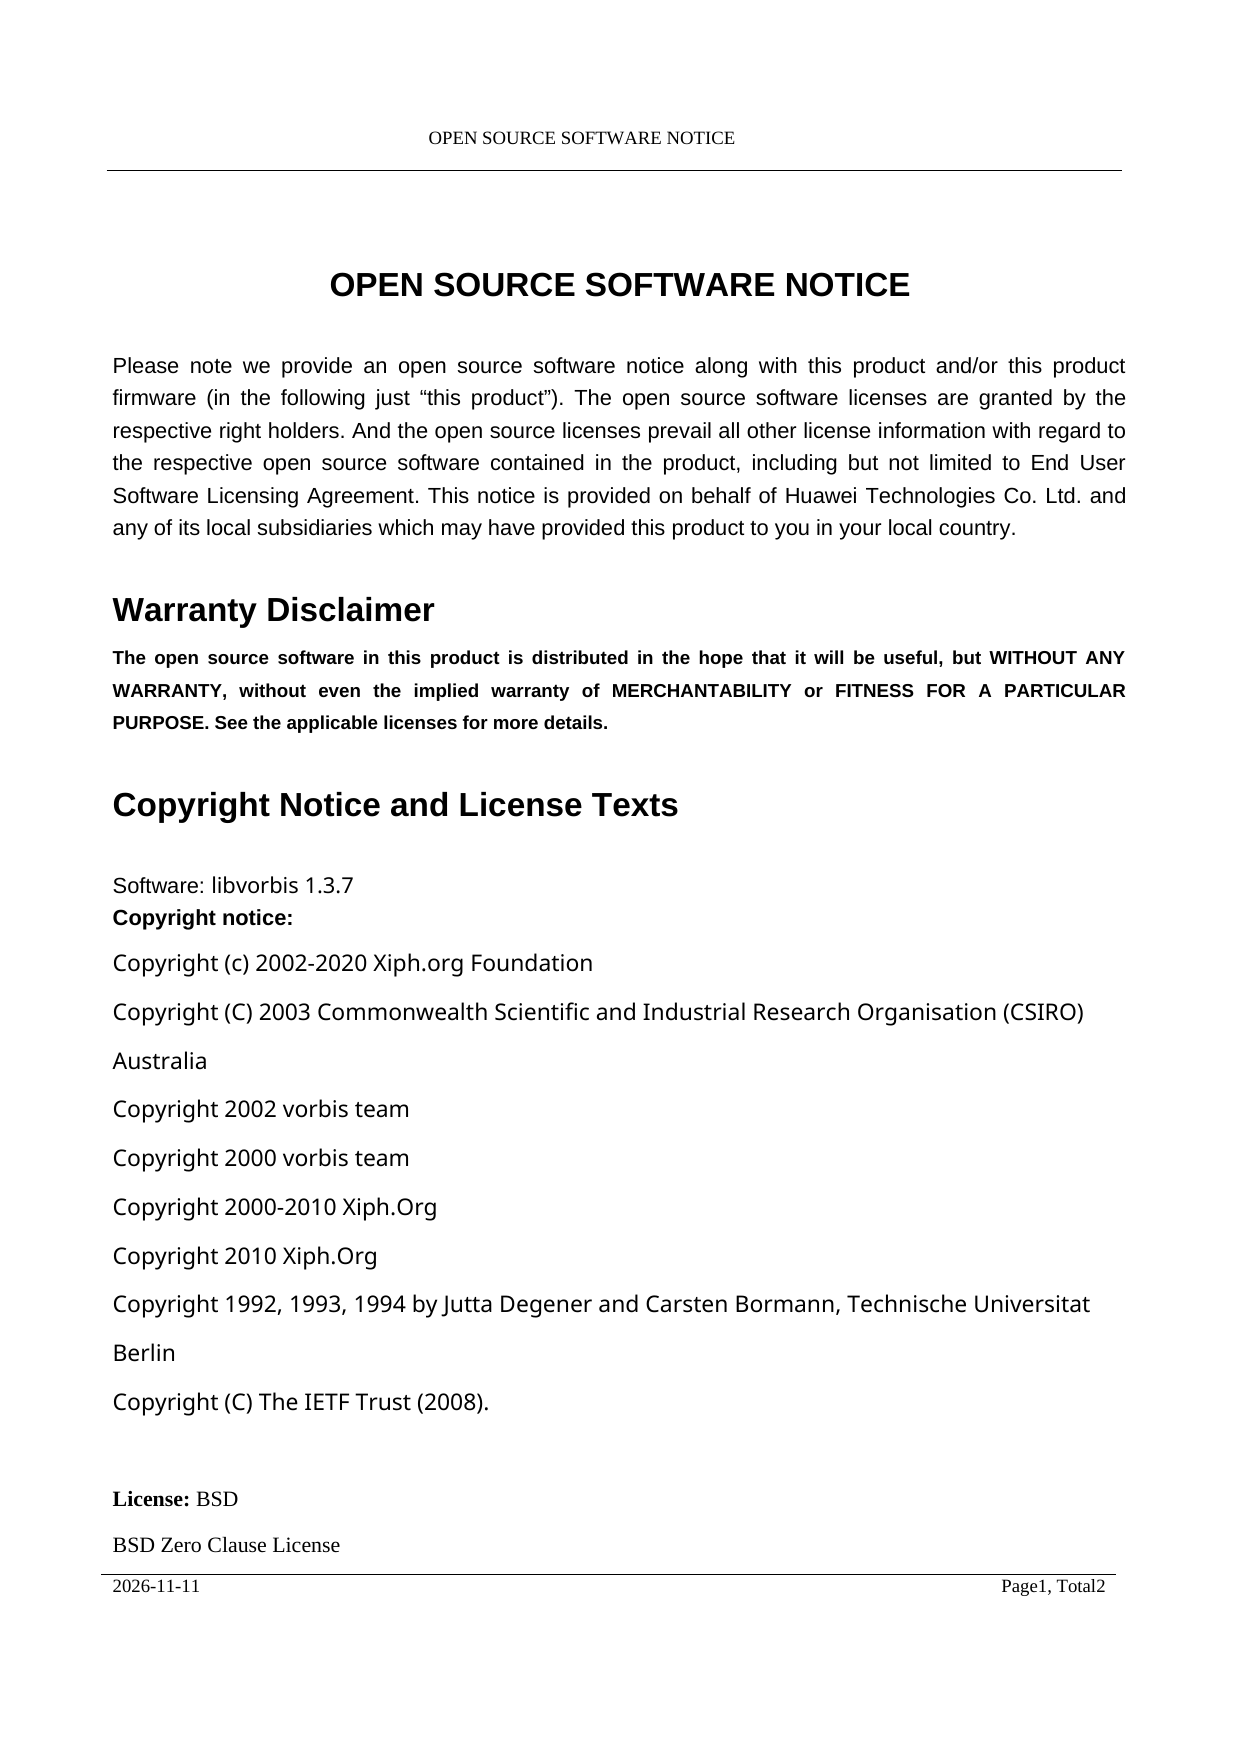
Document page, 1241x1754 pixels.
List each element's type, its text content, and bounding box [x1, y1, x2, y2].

text Copyright (c) 2002-2020 Xiph.org Foundation Copyright (C) 2003 Commonwealth Scientific and Industrial Research Organisation (CSIRO) Australia Copyright 2002 vorbis team Copyright 2000 vorbis team Copyright 2000-2010 Xiph.Org Copyright 2010 Xiph.Org Copyright 1992, 1993, 1994 by Jutta Degener and Carsten Bormann, Technische Universitat Berlin Copyright (C) The IETF Trust (2008). [112, 947, 1128, 1467]
text The open source software in this product is distributed in the hope that it will be useful, but WITHOUT ANY WARRANTY, without even the implied warranty of MERCHANTABILITY or FITNESS FOR A PARTICULAR PURPOSE. See the applicable licenses for more details. [112, 641, 1128, 739]
text Copyright Notice and License Texts [112, 771, 1128, 836]
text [112, 1528, 1128, 1560]
text Software: libvorbis 1.3.7 [112, 869, 1128, 901]
text License: BSD [112, 1483, 1128, 1515]
text Please note we provide an open source software notice along with this product and/or this product firmware (in the following just “this product”). The open source software licenses are granted by the respective right holders. And the open source licenses prevail all other license information with regard to the respective open source software contained in the product, including but not limited to End User Software Licensing Agreement. This notice is provided on behalf of Huawei Technologies Co. Ltd. and any of its local subsidiaries which may have provided this product to you in your local country. [112, 349, 1128, 544]
text Warranty Disclaimer [112, 576, 1128, 641]
text OPEN SOURCE SOFTWARE NOTICE [112, 251, 1128, 316]
text Copyright notice: [112, 901, 1128, 934]
